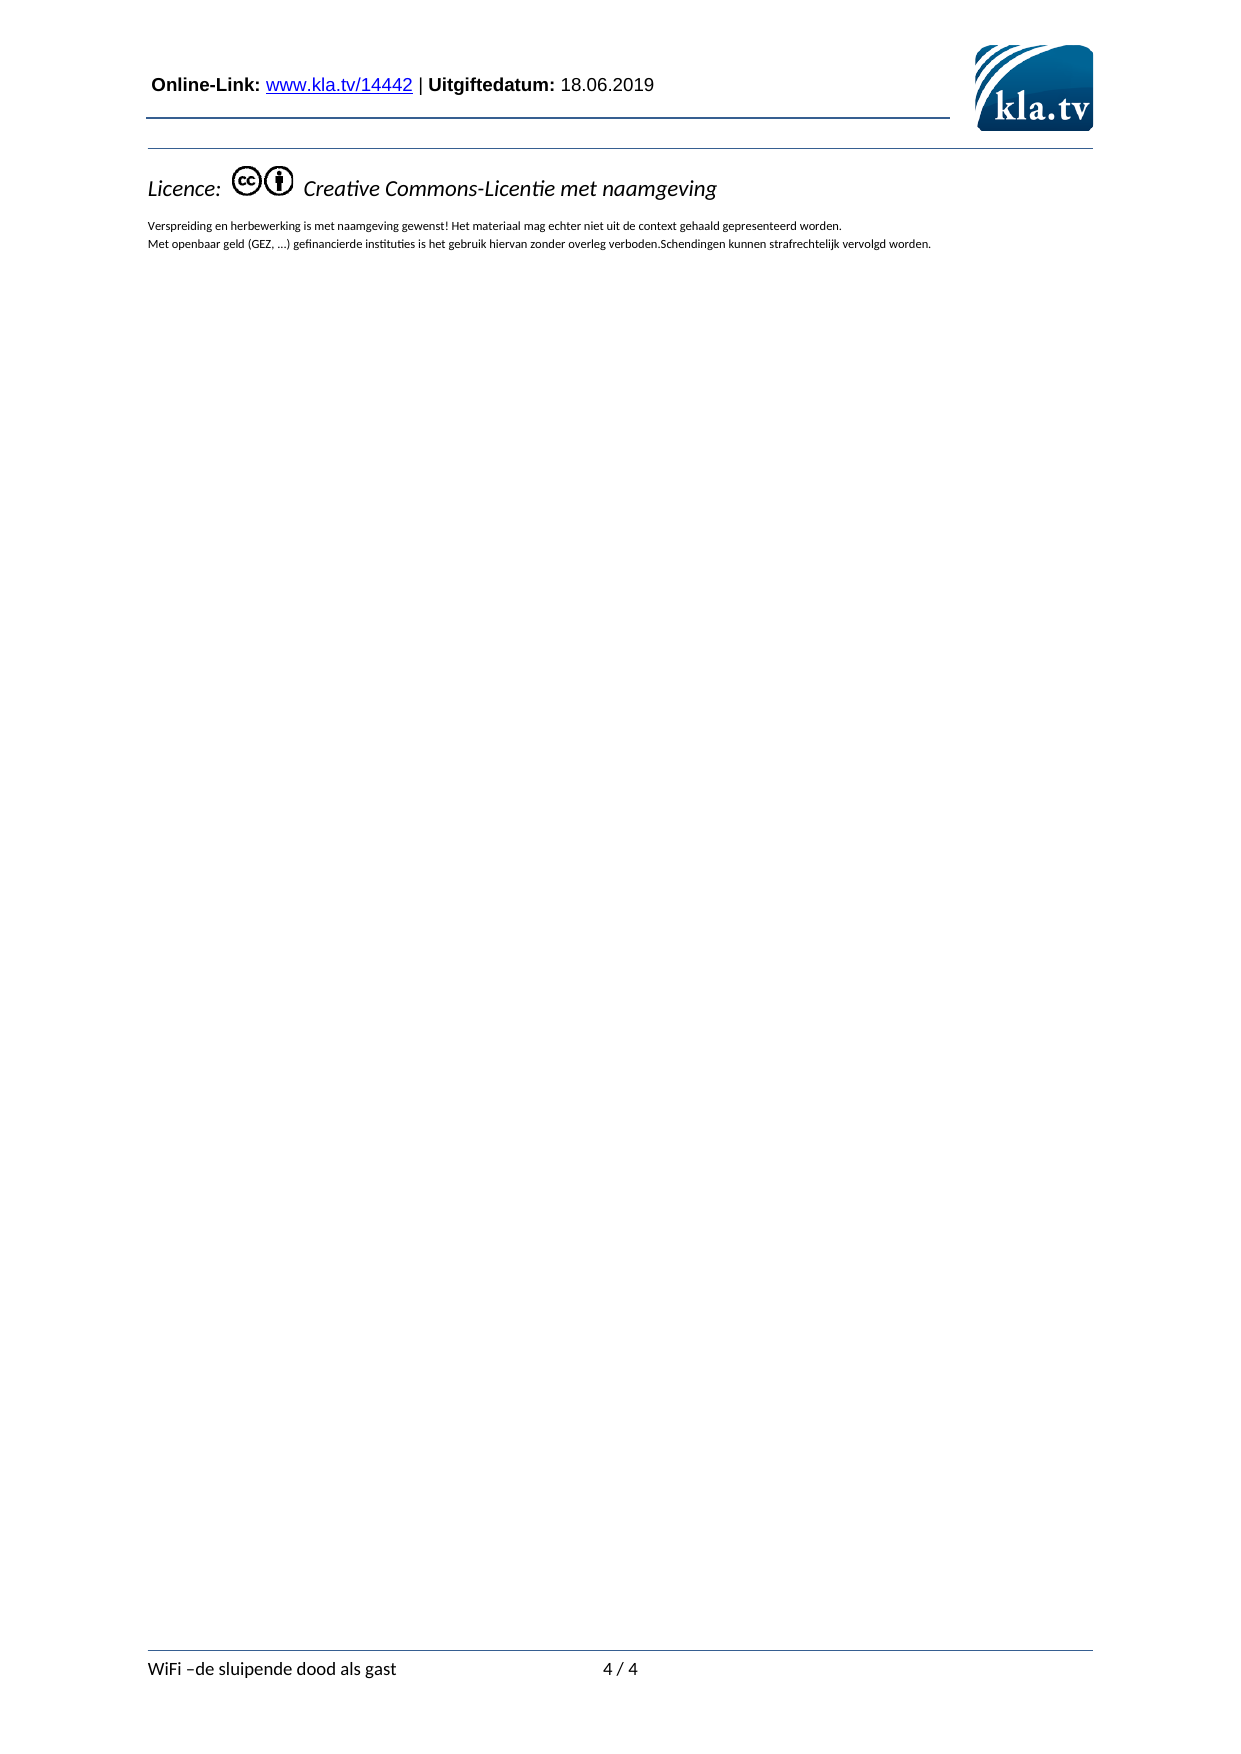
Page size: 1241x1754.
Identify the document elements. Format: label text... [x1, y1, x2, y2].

text Licence: Creative Commons-Licentie met naamgeving [148, 149, 1093, 202]
text Verspreiding en herbewerking is met naamgeving gewenst! Het materiaal mag echter niet uit de context gehaald gepresenteerd worden. Met openbaar geld (GEZ, ...) gefinancierde instituties is het gebruik hiervan zonder overleg verboden.Schendingen kunnen strafrechtelijk vervolgd worden. [148, 218, 1093, 251]
